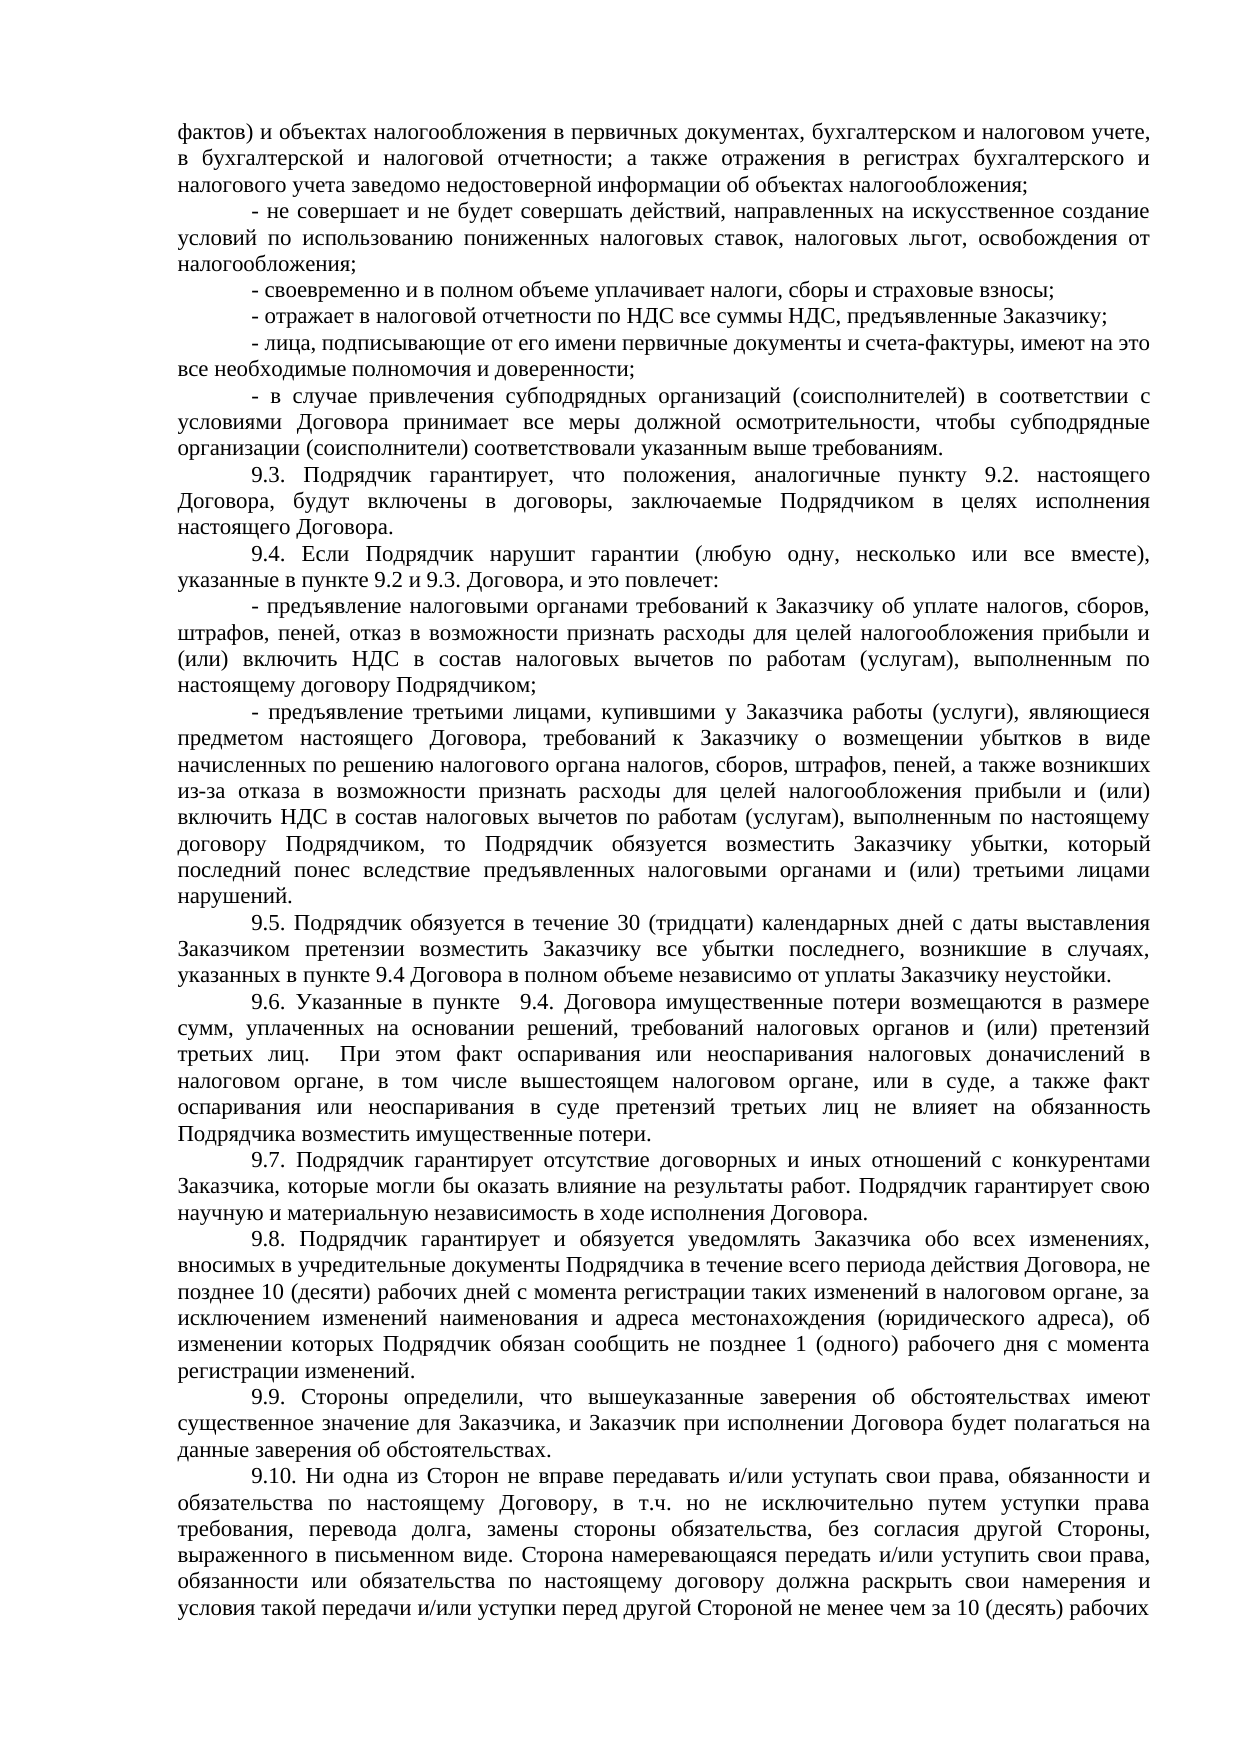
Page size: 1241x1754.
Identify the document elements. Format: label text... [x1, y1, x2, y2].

text 9.5. Подрядчик обязуется в течение 30 (тридцати) календарных дней с даты выставления Заказчиком претензии возместить Заказчику все убытки последнего, возникшие в случаях, указанных в пункте 9.4 Договора в полном объеме независимо от уплаты Заказчику неустойки. [177, 909, 1152, 988]
text - предъявление третьими лицами, купившими у Заказчика работы (услуги), являющиеся предметом настоящего Договора, требований к Заказчику о возмещении убытков в виде начисленных по решению налогового органа налогов, сборов, штрафов, пеней, а также возникших из-за отказа в возможности признать расходы для целей налогообложения прибыли и (или) включить НДС в состав налоговых вычетов по работам (услугам), выполненным по настоящему договору Подрядчиком, то Подрядчик обязуется возместить Заказчику убытки, который последний понес вследствие предъявленных налоговыми органами и (или) третьими лицами нарушений. [177, 698, 1152, 909]
text 9.9. Стороны определили, что вышеуказанные заверения об обстоятельствах имеют существенное значение для Заказчика, и Заказчик при исполнении Договора будет полагаться на данные заверения об обстоятельствах. [177, 1383, 1152, 1462]
text - лица, подписывающие от его имени первичные документы и счета-фактуры, имеют на это все необходимые полномочия и доверенности; [177, 329, 1152, 382]
text 9.8. Подрядчик гарантирует и обязуется уведомлять Заказчика обо всех изменениях, вносимых в учредительные документы Подрядчика в течение всего периода действия Договора, не позднее 10 (десяти) рабочих дней с момента регистрации таких изменений в налоговом органе, за исключением изменений наименования и адреса местонахождения (юридического адреса), об изменении которых Подрядчик обязан сообщить не позднее 1 (одного) рабочего дня с момента регистрации изменений. [177, 1225, 1152, 1383]
text - отражает в налоговой отчетности по НДС все суммы НДС, предъявленные Заказчику; [177, 303, 1152, 329]
text - в случае привлечения субподрядных организаций (соисполнителей) в соответствии с условиями Договора принимает все меры должной осмотрительности, чтобы субподрядные организации (соисполнители) соответствовали указанным выше требованиям. [177, 382, 1152, 461]
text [177, 1462, 1152, 1620]
text - не совершает и не будет совершать действий, направленных на искусственное создание условий по использованию пониженных налоговых ставок, налоговых льгот, освобождения от налогообложения; [177, 197, 1152, 276]
text 9.4. Если Подрядчик нарушит гарантии (любую одну, несколько или все вместе), указанные в пункте 9.2 и 9.3. Договора, и это повлечет: [177, 540, 1152, 592]
text 9.3. Подрядчик гарантирует, что положения, аналогичные пункту 9.2. настоящего Договора, будут включены в договоры, заключаемые Подрядчиком в целях исполнения настоящего Договора. [177, 461, 1152, 540]
text 9.6. Указанные в пункте 9.4. Договора имущественные потери возмещаются в размере сумм, уплаченных на основании решений, требований налоговых органов и (или) претензий третьих лиц. При этом факт оспаривания или неоспаривания налоговых доначислений в налоговом органе, в том числе вышестоящем налоговом органе, или в суде, а также факт оспаривания или неоспаривания в суде претензий третьих лиц не влияет на обязанность Подрядчика возместить имущественные потери. [177, 988, 1152, 1146]
text - своевременно и в полном объеме уплачивает налоги, сборы и страховые взносы; [177, 276, 1152, 303]
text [177, 118, 1152, 197]
text 9.7. Подрядчик гарантирует отсутствие договорных и иных отношений с конкурентами Заказчика, которые могли бы оказать влияние на результаты работ. Подрядчик гарантирует свою научную и материальную независимость в ходе исполнения Договора. [177, 1146, 1152, 1225]
text - предъявление налоговыми органами требований к Заказчику об уплате налогов, сборов, штрафов, пеней, отказ в возможности признать расходы для целей налогообложения прибыли и (или) включить НДС в состав налоговых вычетов по работам (услугам), выполненным по настоящему договору Подрядчиком; [177, 592, 1152, 698]
